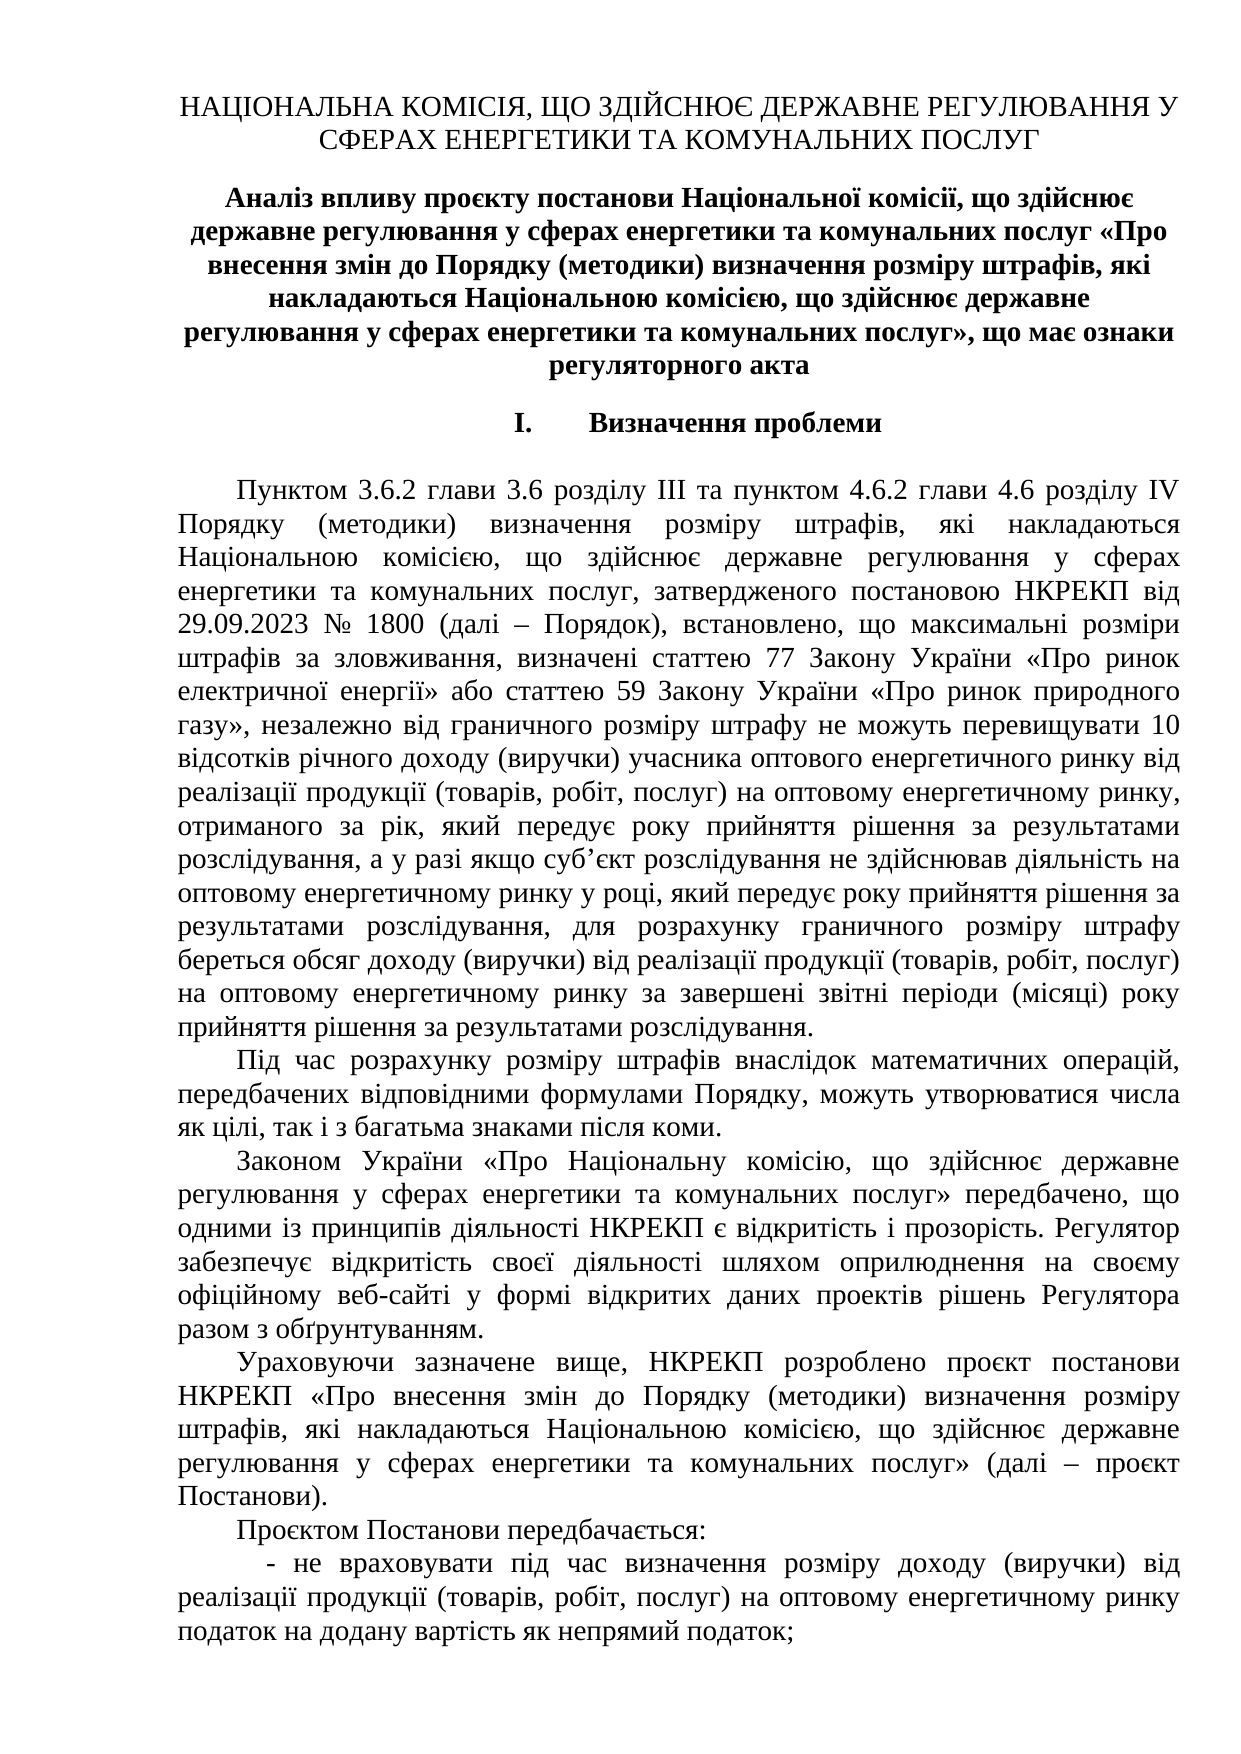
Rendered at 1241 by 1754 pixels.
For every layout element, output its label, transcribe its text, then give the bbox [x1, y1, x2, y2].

text Аналіз впливу проєкту постанови Національної комісії, що здійснює державне регулювання у сферах енергетики та комунальних послуг «Про внесення змін до Порядку (методики) визначення розміру штрафів, які накладаються Національною комісією, що здійснює державне регулювання у сферах енергетики та комунальних послуг», що має ознаки регуляторного акта [177, 180, 1181, 381]
text Пунктом 3.6.2 глави 3.6 розділу ІІІ та пунктом 4.6.2 глави 4.6 розділу IV Порядку (методики) визначення розміру штрафів, які накладаються Національною комісією, що здійснює державне регулювання у сферах енергетики та комунальних послуг, затвердженого постановою НКРЕКП від 29.09.2023 № 1800 (далі – Порядок), встановлено, що максимальні розміри штрафів за зловживання, визначені статтею 77 Закону України «Про ринок електричної енергії» або статтею 59 Закону України «Про ринок природного газу», незалежно від граничного розміру штрафу не можуть перевищувати 10 відсотків річного доходу (виручки) учасника оптового енергетичного ринку від реалізації продукції (товарів, робіт, послуг) на оптовому енергетичному ринку, отриманого за рік, який передує року прийняття рішення за результатами розслідування, а у разі якщо суб’єкт розслідування не здійснював діяльність на оптовому енергетичному ринку у році, який передує року прийняття рішення за результатами розслідування, для розрахунку граничного розміру штрафу береться обсяг доходу (виручки) від реалізації продукції (товарів, робіт, послуг) на оптовому енергетичному ринку за завершені звітні періоди (місяці) року прийняття рішення за результатами розслідування. [177, 472, 1181, 1042]
list Визначення проблеми [214, 405, 1181, 439]
text - не враховувати під час визначення розміру доходу (виручки) від реалізації продукції (товарів, робіт, послуг) на оптовому енергетичному ринку податок на додану вартість як непрямий податок; [177, 1546, 1181, 1646]
text Під час розрахунку розміру штрафів внаслідок математичних операцій, передбачених відповідними формулами Порядку, можуть утворюватися числа як цілі, так і з багатьма знаками після коми. [177, 1042, 1181, 1143]
text Ураховуючи зазначене вище, НКРЕКП розроблено проєкт постанови НКРЕКП «Про внесення змін до Порядку (методики) визначення розміру штрафів, які накладаються Національною комісією, що здійснює державне регулювання у сферах енергетики та комунальних послуг» (далі – проєкт Постанови). [177, 1344, 1181, 1512]
text Законом України «Про Національну комісію, що здійснює державне регулювання у сферах енергетики та комунальних послуг» передбачено, що одними із принципів діяльності НКРЕКП є відкритість і прозорість. Регулятор забезпечує відкритість своєї діяльності шляхом оприлюднення на своєму офіційному веб-сайті у формі відкритих даних проектів рішень Регулятора разом з обґрунтуванням. [177, 1143, 1181, 1344]
text Проєктом Постанови передбачається: [177, 1512, 1181, 1546]
text НАЦІОНАЛЬНА КОМІСІЯ, ЩО ЗДІЙСНЮЄ ДЕРЖАВНЕ РЕГУЛЮВАННЯ У СФЕРАХ ЕНЕРГЕТИКИ ТА КОМУНАЛЬНИХ ПОСЛУГ [177, 89, 1181, 156]
